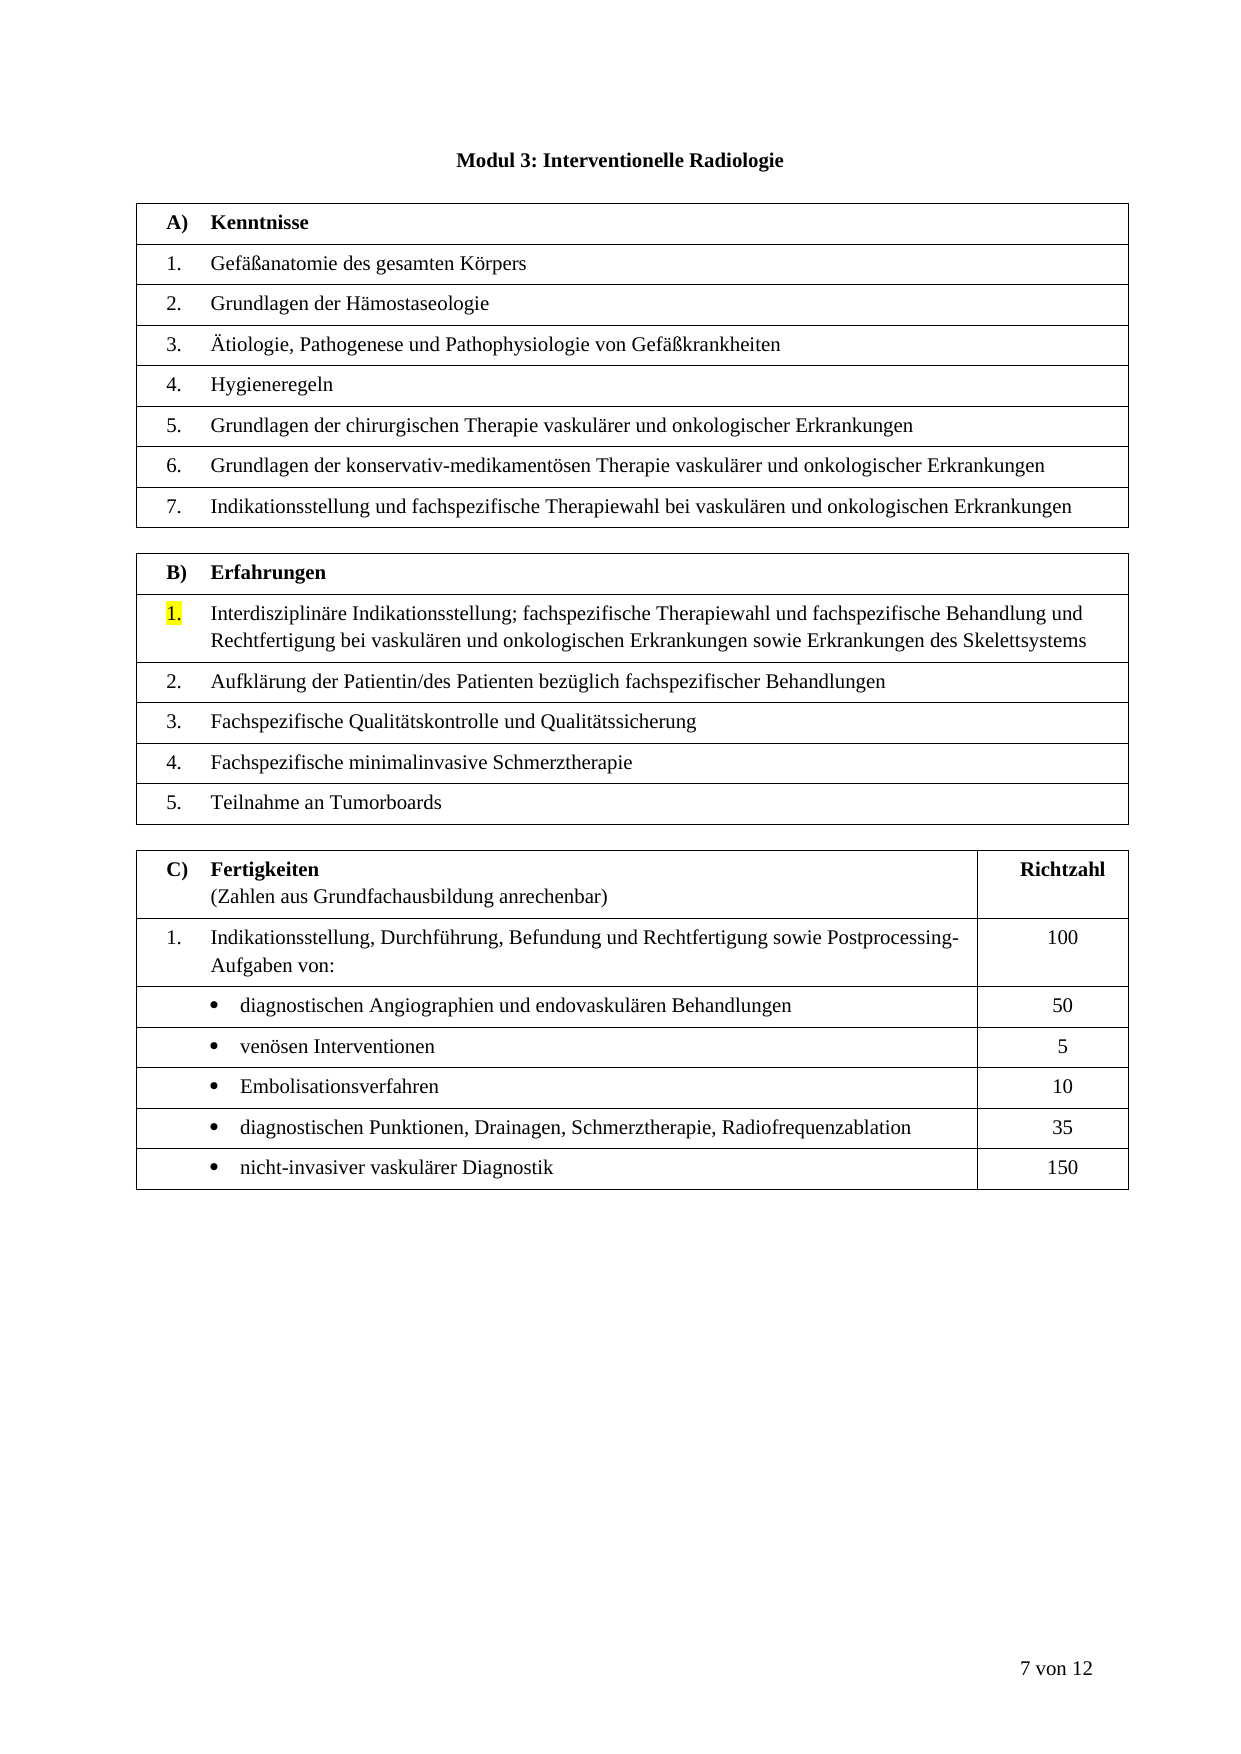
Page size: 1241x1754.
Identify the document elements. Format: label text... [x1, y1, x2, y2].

table_cell Fachspezifische minimalinvasive Schmerztherapie [137, 744, 1128, 783]
table_cell nicht-invasiver vaskulärer Diagnostik [137, 1149, 977, 1189]
table_cell venösen Interventionen [137, 1028, 977, 1067]
table_cell Fachspezifische Qualitätskontrolle und Qualitätssicherung [137, 703, 1128, 743]
table_cell Teilnahme an Tumorboards [137, 784, 1128, 824]
table_cell Indikationsstellung und fachspezifische Therapiewahl bei vaskulären und onkologischen Erkrankungen [137, 488, 1128, 527]
table_header A) Kenntnisse [137, 204, 1128, 243]
table_cell Grundlagen der Hämostaseologie [137, 285, 1128, 324]
table_cell Ätiologie, Pathogenese und Pathophysiologie von Gefäßkrankheiten [137, 326, 1128, 365]
table_cell Embolisationsverfahren [137, 1068, 977, 1108]
table_cell Grundlagen der konservativ-medikamentösen Therapie vaskulärer und onkologischer Erkrankungen [137, 447, 1128, 487]
table_cell 35 [978, 1109, 1128, 1148]
table_cell diagnostischen Punktionen, Drainagen, Schmerztherapie, Radiofrequenzablation [137, 1109, 977, 1148]
table_cell Grundlagen der chirurgischen Therapie vaskulärer und onkologischer Erkrankungen [137, 407, 1128, 446]
table_cell Indikationsstellung, Durchführung, Befundung und Rechtfertigung sowie Postprocessing-Aufgaben von: [137, 919, 977, 986]
table_cell 10 [978, 1068, 1128, 1108]
table_cell diagnostischen Angiographien und endovaskulären Behandlungen [137, 987, 977, 1027]
table_header B) Erfahrungen [137, 554, 1128, 594]
table_cell Gefäßanatomie des gesamten Körpers [137, 245, 1128, 284]
table_cell Hygieneregeln [137, 366, 1128, 406]
table_cell 50 [978, 987, 1128, 1027]
table_header Richtzahl [978, 851, 1128, 918]
table_cell 100 [978, 919, 1128, 986]
table_header C) Fertigkeiten (Zahlen aus Grundfachausbildung anrechenbar) [137, 851, 977, 918]
text Modul 3: Interventionelle Radiologie [148, 148, 1092, 172]
table_cell Interdisziplinäre Indikationsstellung; fachspezifische Therapiewahl und fachspezifische Behandlung und Rechtfertigung bei vaskulären und onkologischen Erkrankungen sowie Erkrankungen des Skelettsystems [137, 595, 1128, 662]
table_cell 5 [978, 1028, 1128, 1067]
table_cell 150 [978, 1149, 1128, 1189]
table_cell Aufklärung der Patientin/des Patienten bezüglich fachspezifischer Behandlungen [137, 663, 1128, 702]
